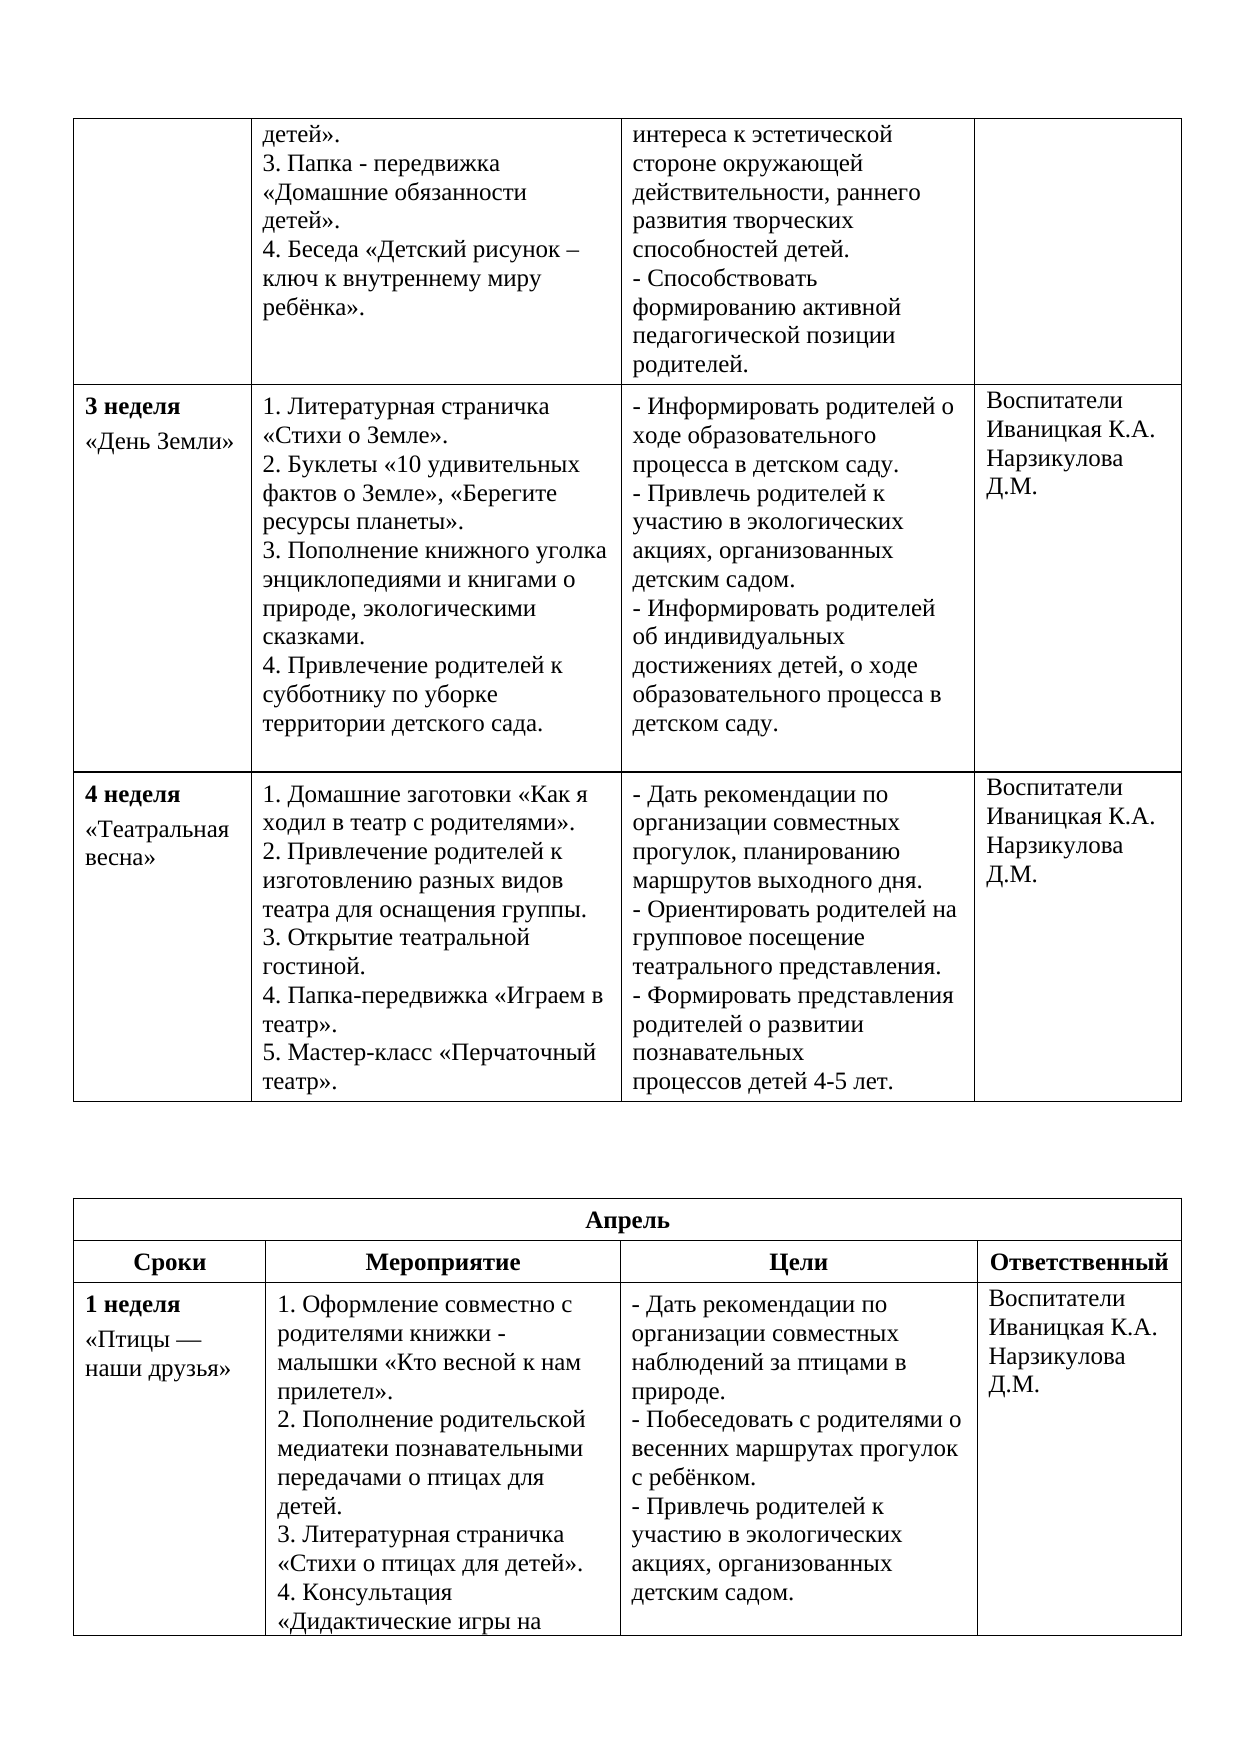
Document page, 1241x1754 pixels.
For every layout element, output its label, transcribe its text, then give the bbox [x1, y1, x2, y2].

table_cell 3 неделя «День Земли» [74, 385, 251, 771]
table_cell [74, 1283, 265, 1634]
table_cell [622, 119, 974, 384]
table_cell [74, 119, 251, 384]
table_cell Воспитатели Иваницкая К.А. Нарзикулова Д.М. [975, 385, 1181, 771]
table_cell Воспитатели Иваницкая К.А. Нарзикулова Д.М. [975, 773, 1181, 1101]
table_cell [266, 1283, 620, 1634]
table_cell 4 неделя «Театральная весна» [74, 773, 251, 1101]
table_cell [975, 119, 1181, 384]
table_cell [252, 119, 621, 384]
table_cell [621, 1283, 977, 1634]
table_cell Мероприятие [266, 1241, 620, 1282]
table_cell Сроки [74, 1241, 265, 1282]
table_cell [978, 1283, 1181, 1634]
table_cell 1. Домашние заготовки «Как я ходил в театр с родителями». 2. Привлечение родителей к изготовлению разных видов театра для оснащения группы. 3. Открытие театральной гостиной. 4. Папка-передвижка «Играем в театр». 5. Мастер-класс «Перчаточный театр». [252, 773, 621, 1101]
table_cell Ответственный [978, 1241, 1181, 1282]
table_cell - Информировать родителей о ходе образовательного процесса в детском саду. - Привлечь родителей к участию в экологических акциях, организованных детским садом. - Информировать родителей об индивидуальных достижениях детей, о ходе образовательного процесса в детском саду. [622, 385, 974, 771]
table_header Апрель [74, 1199, 1181, 1240]
table_cell 1. Литературная страничка «Стихи о Земле». 2. Буклеты «10 удивительных фактов о Земле», «Берегите ресурсы планеты». 3. Пополнение книжного уголка энциклопедиями и книгами о природе, экологическими сказками. 4. Привлечение родителей к субботнику по уборке территории детского сада. [252, 385, 621, 771]
table_cell - Дать рекомендации по организации совместных прогулок, планированию маршрутов выходного дня. - Ориентировать родителей на групповое посещение театрального представления. - Формировать представления родителей о развитии познавательных процессов детей 4-5 лет. [622, 773, 974, 1101]
table_cell Цели [621, 1241, 977, 1282]
